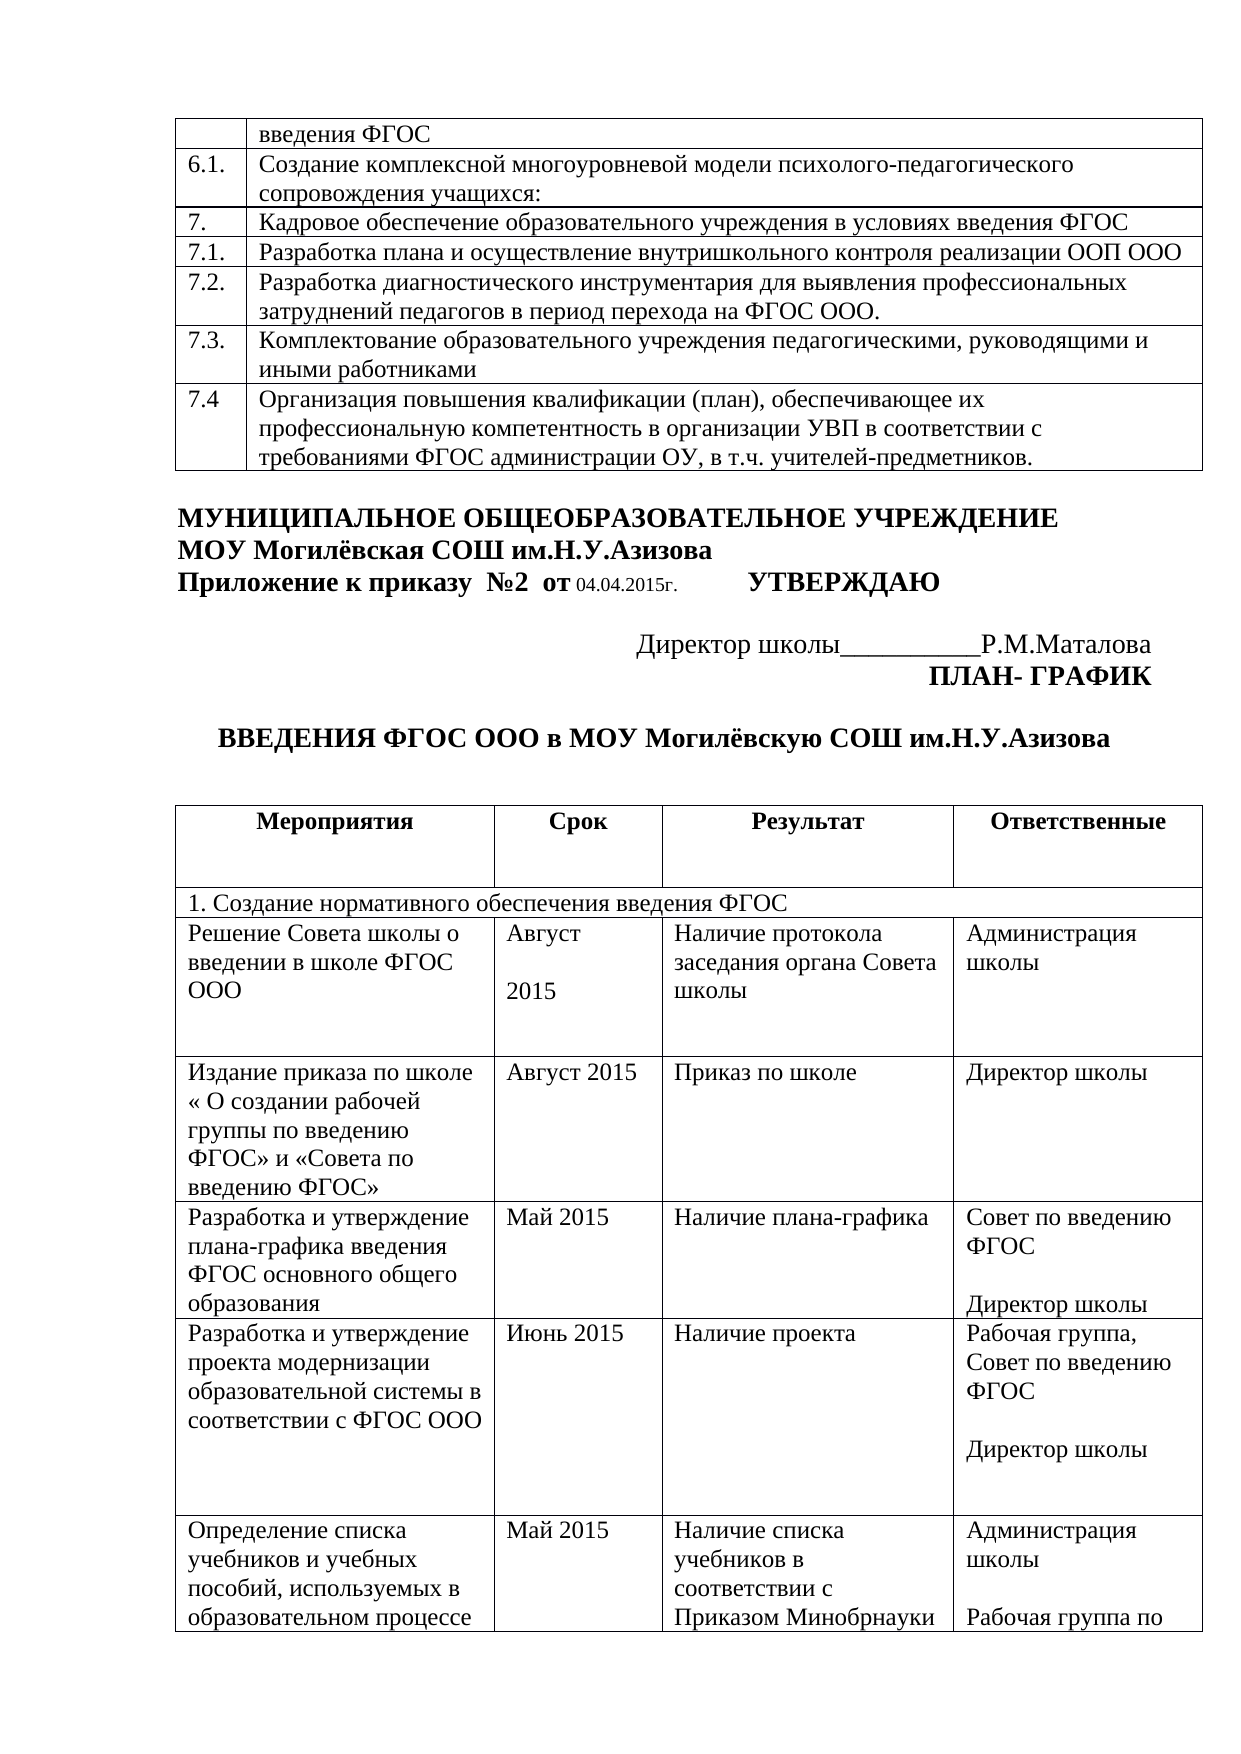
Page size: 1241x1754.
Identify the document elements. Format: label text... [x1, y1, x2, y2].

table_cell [176, 1516, 494, 1631]
table_header Мероприятия [176, 806, 494, 887]
table_cell Май 2015 [495, 1202, 662, 1317]
table_cell Приказ по школе [663, 1057, 953, 1201]
table_cell Август 2015 [495, 918, 662, 1056]
table_cell Май 2015 [495, 1516, 662, 1631]
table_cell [247, 119, 1202, 148]
table_cell Разработка плана и осуществление внутришкольного контроля реализации ООП ООО [247, 237, 1202, 266]
table_cell Наличие плана-графика [663, 1202, 953, 1317]
table_cell Совет по введению ФГОС Директор школы [954, 1202, 1202, 1317]
table_cell Издание приказа по школе « О создании рабочей группы по введению ФГОС» и «Совета по введению ФГОС» [176, 1057, 494, 1201]
table_cell Рабочая группа, Совет по введению ФГОС Директор школы [954, 1319, 1202, 1514]
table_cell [663, 1516, 953, 1631]
table_cell Создание комплексной многоуровневой модели психолого-педагогического сопровождения учащихся: [247, 149, 1202, 206]
table_header Срок [495, 806, 662, 887]
table_cell 6.1. [176, 149, 246, 206]
table_cell Организация повышения квалификации (план), обеспечивающее их профессиональную компетентность в организации УВП в соответствии с требованиями ФГОС администрации ОУ, в т.ч. учителей-предметников. [247, 384, 1202, 470]
table_cell 7.1. [176, 237, 246, 266]
table_cell Август 2015 [495, 1057, 662, 1201]
table_cell Наличие протокола заседания органа Совета школы [663, 918, 953, 1056]
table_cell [954, 1516, 1202, 1631]
table_cell Директор школы [954, 1057, 1202, 1201]
text МУНИЦИПАЛЬНОЕ ОБЩЕОБРАЗОВАТЕЛЬНОЕ УЧРЕЖДЕНИЕ МОУ Могилёвская СОШ им.Н.У.Азизова Приложение к приказу №2 от 04.04.2015г. УТВЕРЖДАЮ [177, 501, 1152, 598]
table_header Результат [663, 806, 953, 887]
table_header Ответственные [954, 806, 1202, 887]
table_cell Решение Совета школы о введении в школе ФГОС ООО [176, 918, 494, 1056]
table_cell 7.4 [176, 384, 246, 470]
table_cell Наличие проекта [663, 1319, 953, 1514]
table_cell 1. Создание нормативного обеспечения введения ФГОС [176, 888, 1202, 917]
table_cell Разработка диагностического инструментария для выявления профессиональных затруднений педагогов в период перехода на ФГОС ООО. [247, 267, 1202, 324]
table_cell Разработка и утверждение проекта модернизации образовательной системы в соответствии с ФГОС ООО [176, 1319, 494, 1514]
text Директор школы__________Р.М.Маталова ПЛАН- ГРАФИК [177, 627, 1152, 692]
table_cell 7.3. [176, 326, 246, 383]
table_cell 6. [176, 119, 246, 148]
table_cell Разработка и утверждение плана-графика введения ФГОС основного общего образования [176, 1202, 494, 1317]
table_cell Кадровое обеспечение образовательного учреждения в условиях введения ФГОС [247, 208, 1202, 236]
table_cell 7. [176, 208, 246, 236]
table_cell 7.2. [176, 267, 246, 324]
table_cell Комплектование образовательного учреждения педагогическими, руководящими и иными работниками [247, 326, 1202, 383]
text ВВЕДЕНИЯ ФГОС ООО в МОУ Могилёвскую СОШ им.Н.У.Азизова [177, 721, 1152, 753]
table_cell Администрация школы [954, 918, 1202, 1056]
table_cell Июнь 2015 [495, 1319, 662, 1514]
